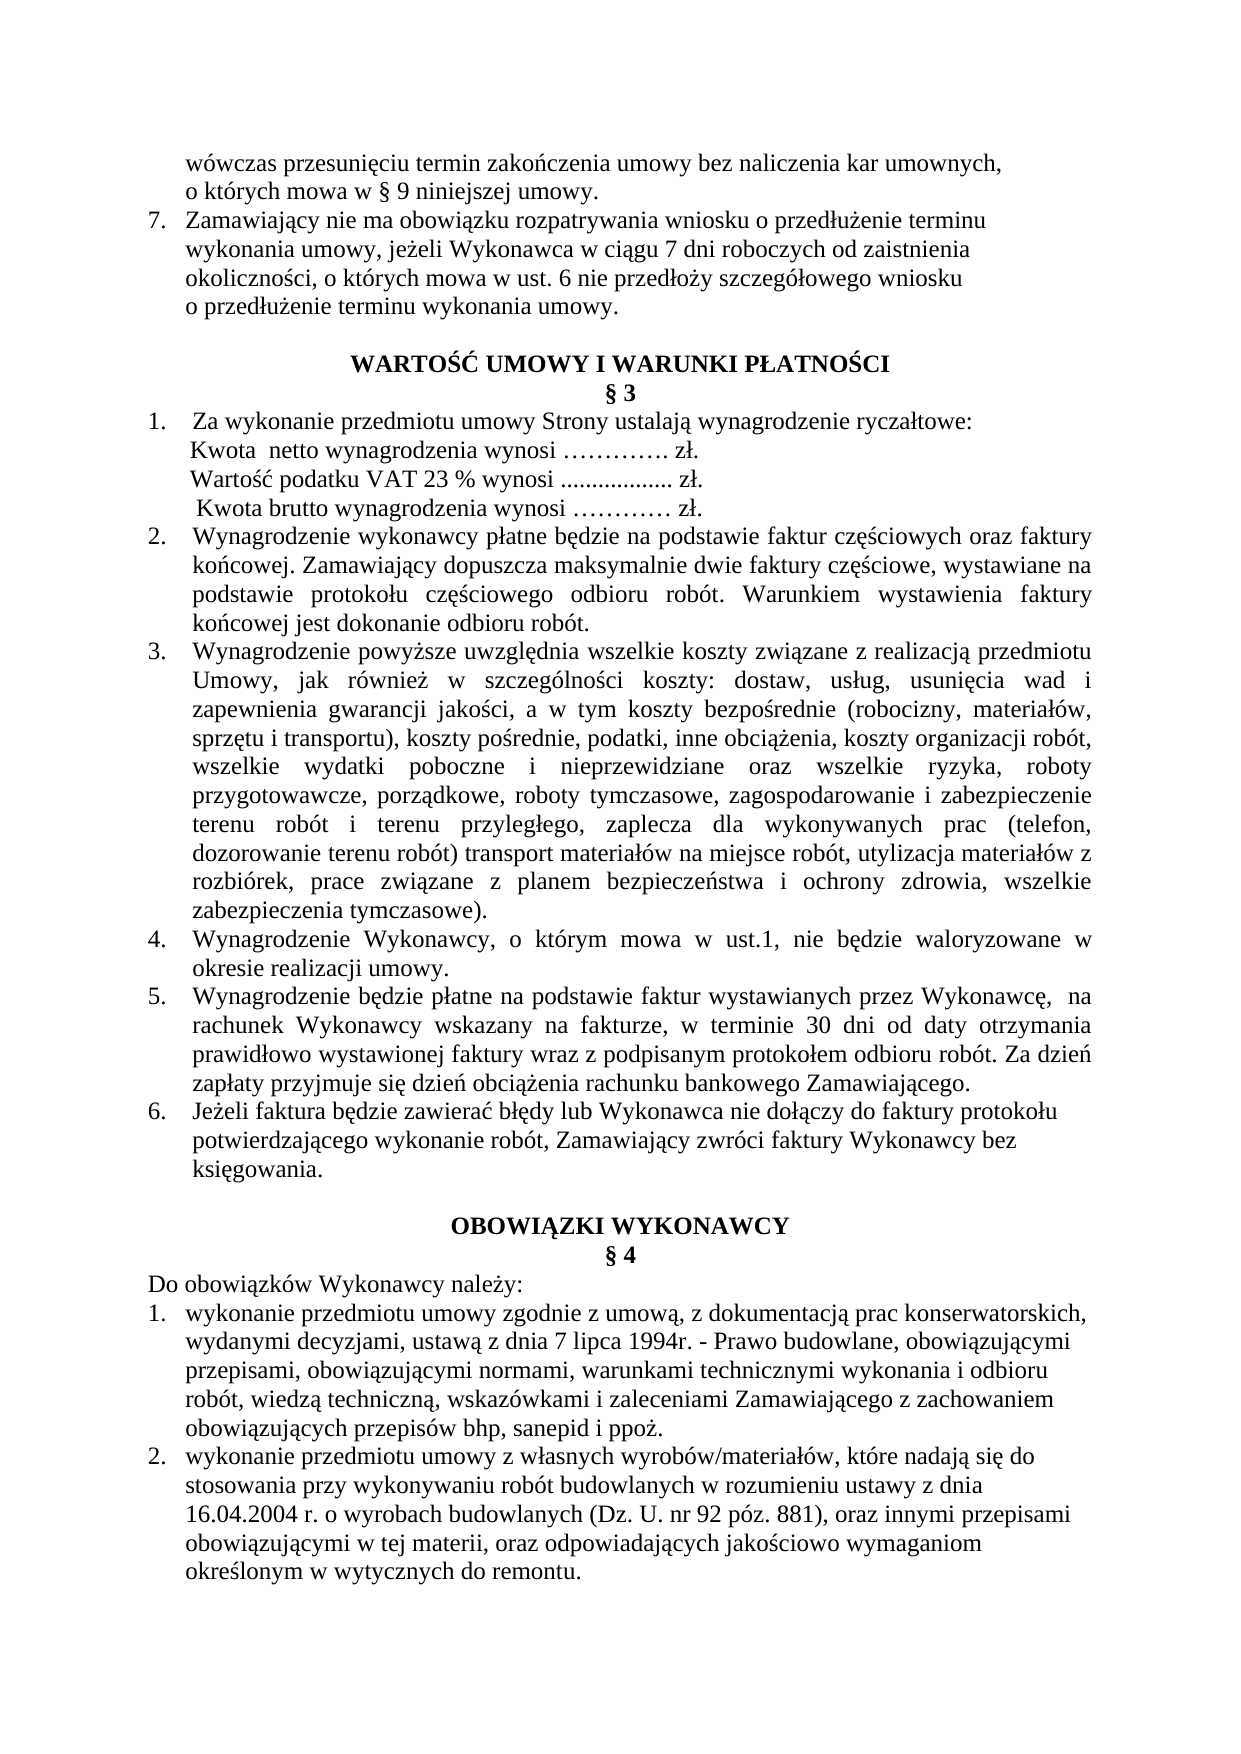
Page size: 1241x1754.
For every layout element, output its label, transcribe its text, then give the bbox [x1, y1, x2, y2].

text § 4 [148, 1240, 1093, 1269]
list wykonanie przedmiotu umowy z własnych wyrobów/materiałów, które nadają się do stosowania przy wykonywaniu robót budowlanych w rozumieniu ustawy z dnia 16.04.2004 r. o wyrobach budowlanych (Dz. U. nr 92 póz. 881), oraz innymi przepisami obowiązującymi w tej materii, oraz odpowiadających jakościowo wymaganiom określonym w wytycznych do remontu. [148, 1441, 1093, 1585]
list Wynagrodzenie Wykonawcy, o którym mowa w ust.1, nie będzie waloryzowane w okresie realizacji umowy. [148, 924, 1093, 981]
text WARTOŚĆ UMOWY I WARUNKI PŁATNOŚCI [148, 349, 1093, 378]
list wykonanie przedmiotu umowy zgodnie z umową, z dokumentacją prac konserwatorskich, wydanymi decyzjami, ustawą z dnia 7 lipca 1994r. - Prawo budowlane, obowiązującymi przepisami, obowiązującymi normami, warunkami technicznymi wykonania i odbioru robót, wiedzą techniczną, wskazówkami i zaleceniami Zamawiającego z zachowaniem obowiązujących przepisów bhp, sanepid i ppoż. [148, 1298, 1093, 1441]
list Zamawiający nie ma obowiązku rozpatrywania wniosku o przedłużenie terminu wykonania umowy, jeżeli Wykonawca w ciągu 7 dni roboczych od zaistnienia okoliczności, o których mowa w ust. 6 nie przedłoży szczegółowego wniosku o przedłużenie terminu wykonania umowy. [148, 205, 1093, 320]
list Za wykonanie przedmiotu umowy Strony ustalają wynagrodzenie ryczałtowe: [148, 406, 1093, 435]
text Kwota netto wynagrodzenia wynosi …………. zł. [148, 435, 1093, 464]
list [148, 148, 1093, 205]
text OBOWIĄZKI WYKONAWCY [148, 1211, 1093, 1240]
list Jeżeli faktura będzie zawierać błędy lub Wykonawca nie dołączy do faktury protokołu potwierdzającego wykonanie robót, Zamawiający zwróci faktury Wykonawcy bez księgowania. [148, 1096, 1093, 1183]
text § 3 [148, 378, 1093, 406]
text Kwota brutto wynagrodzenia wynosi ………… zł. [148, 493, 1093, 521]
list Wynagrodzenie będzie płatne na podstawie faktur wystawianych przez Wykonawcę, na rachunek Wykonawcy wskazany na fakturze, w terminie 30 dni od daty otrzymania prawidłowo wystawionej faktury wraz z podpisanym protokołem odbioru robót. Za dzień zapłaty przyjmuje się dzień obciążenia rachunku bankowego Zamawiającego. [148, 981, 1093, 1096]
text Do obowiązków Wykonawcy należy: [148, 1269, 1093, 1298]
list Wynagrodzenie powyższe uwzględnia wszelkie koszty związane z realizacją przedmiotu Umowy, jak również w szczególności koszty: dostaw, usług, usunięcia wad i zapewnienia gwarancji jakości, a w tym koszty bezpośrednie (robocizny, materiałów, sprzętu i transportu), koszty pośrednie, podatki, inne obciążenia, koszty organizacji robót, wszelkie wydatki poboczne i nieprzewidziane oraz wszelkie ryzyka, roboty przygotowawcze, porządkowe, roboty tymczasowe, zagospodarowanie i zabezpieczenie terenu robót i terenu przyległego, zaplecza dla wykonywanych prac (telefon, dozorowanie terenu robót) transport materiałów na miejsce robót, utylizacja materiałów z rozbiórek, prace związane z planem bezpieczeństwa i ochrony zdrowia, wszelkie zabezpieczenia tymczasowe). [148, 636, 1093, 924]
list Wynagrodzenie wykonawcy płatne będzie na podstawie faktur częściowych oraz faktury końcowej. Zamawiający dopuszcza maksymalnie dwie faktury częściowe, wystawiane na podstawie protokołu częściowego odbioru robót. Warunkiem wystawienia faktury końcowej jest dokonanie odbioru robót. [148, 521, 1093, 636]
text Wartość podatku VAT 23 % wynosi .................. zł. [148, 464, 1093, 493]
